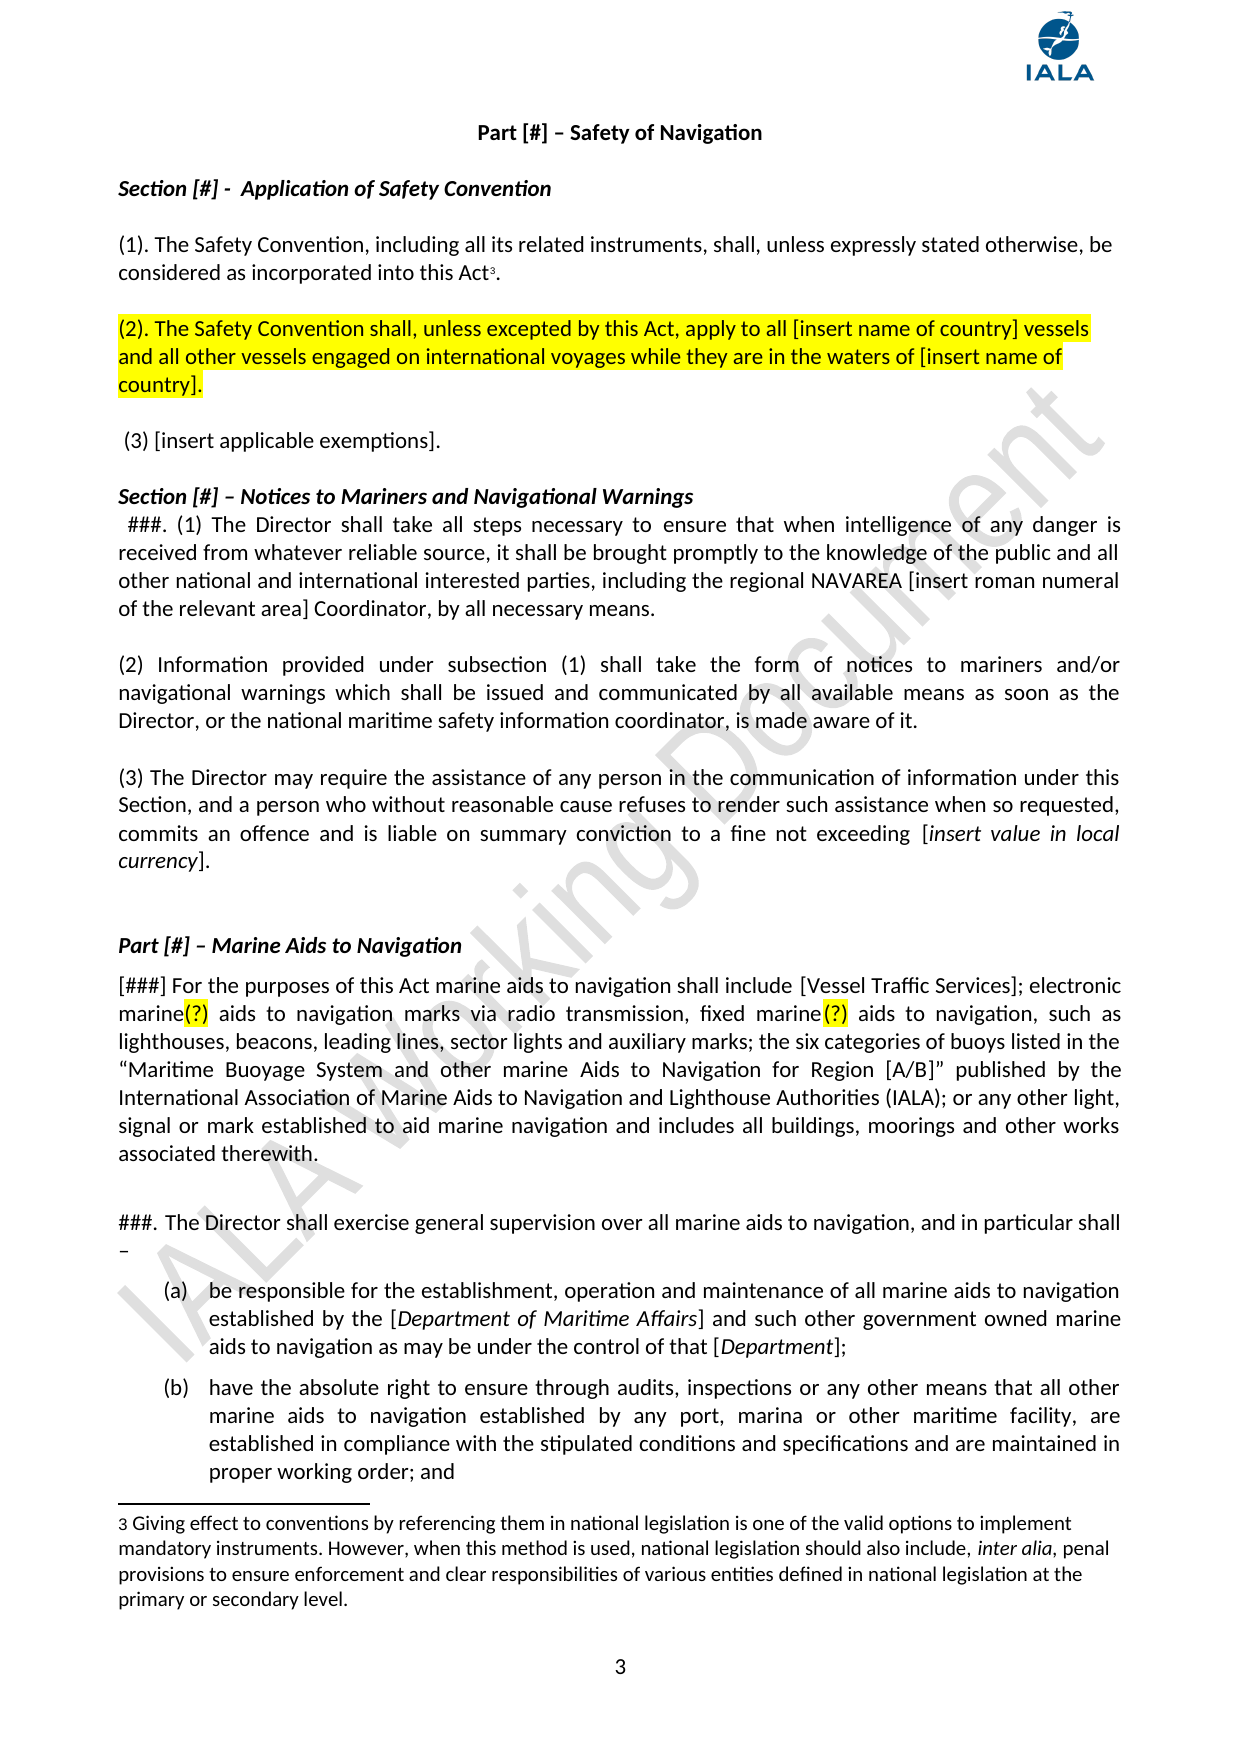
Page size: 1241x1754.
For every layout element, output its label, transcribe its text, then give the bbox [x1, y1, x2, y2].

list be responsible for the establishment, operation and maintenance of all marine aids to navigation established by the [Department of Maritime Affairs] and such other government owned marine aids to navigation as may be under the control of that [Department]; [163, 1276, 1122, 1361]
list have the absolute right to ensure through audits, inspections or any other means that all other marine aids to navigation established by any port, marina or other maritime facility, are established in compliance with the stipulated conditions and specifications and are maintained in proper working order; and [163, 1373, 1122, 1485]
text (3) The Director may require the assistance of any person in the communication of information under this Section, and a person who without reasonable cause refuses to render such assistance when so requested, commits an offence and is liable on summary conviction to a fine not exceeding [insert value in local currency]. [118, 763, 1122, 875]
text (1). The Safety Convention, including all its related instruments, shall, unless expressly stated otherwise, be considered as incorporated into this Act. [118, 230, 1122, 286]
text (2). The Safety Convention shall, unless excepted by this Act, apply to all [insert name of country] vessels and all other vessels engaged on international voyages while they are in the waters of [insert name of country]. [203, 314, 1122, 398]
text Section [#] - Application of Safety Convention [118, 174, 1122, 202]
text (2) Information provided under subsection (1) shall take the form of notices to mariners and/or navigational warnings which shall be issued and communicated by all available means as soon as the Director, or the national maritime safety information coordinator, is made aware of it. [118, 651, 1122, 734]
text Part [#] – Marine Aids to Navigation [118, 931, 1122, 959]
text Section [#] – Notices to Mariners and Navigational Warnings [118, 482, 1122, 510]
text (3) [insert applicable exemptions]. [118, 426, 1122, 454]
picture [1011, 3, 1106, 96]
text [###] For the purposes of this Act marine aids to navigation shall include [Vessel Traffic Services]; electronic marine(?) aids to navigation marks via radio transmission, fixed marine(?) aids to navigation, such as lighthouses, beacons, leading lines, sector lights and auxiliary marks; the six categories of buoys listed in the “Maritime Buoyage System and other marine Aids to Navigation for Region [A/B]” published by the International Association of Marine Aids to Navigation and Lighthouse Authorities (IALA); or any other light, signal or mark established to aid marine navigation and includes all buildings, moorings and other works associated therewith. [118, 971, 1122, 1167]
text ###. (1) The Director shall take all steps necessary to ensure that when intelligence of any danger is received from whatever reliable source, it shall be brought promptly to the knowledge of the public and all other national and international interested parties, including the regional NAVAREA [insert roman numeral of the relevant area] Coordinator, by all necessary means. [118, 510, 1122, 622]
text ###. The Director shall exercise general supervision over all marine aids to navigation, and in particular shall – [118, 1208, 1122, 1264]
text Part [#] – Safety of Navigation [118, 118, 1122, 146]
